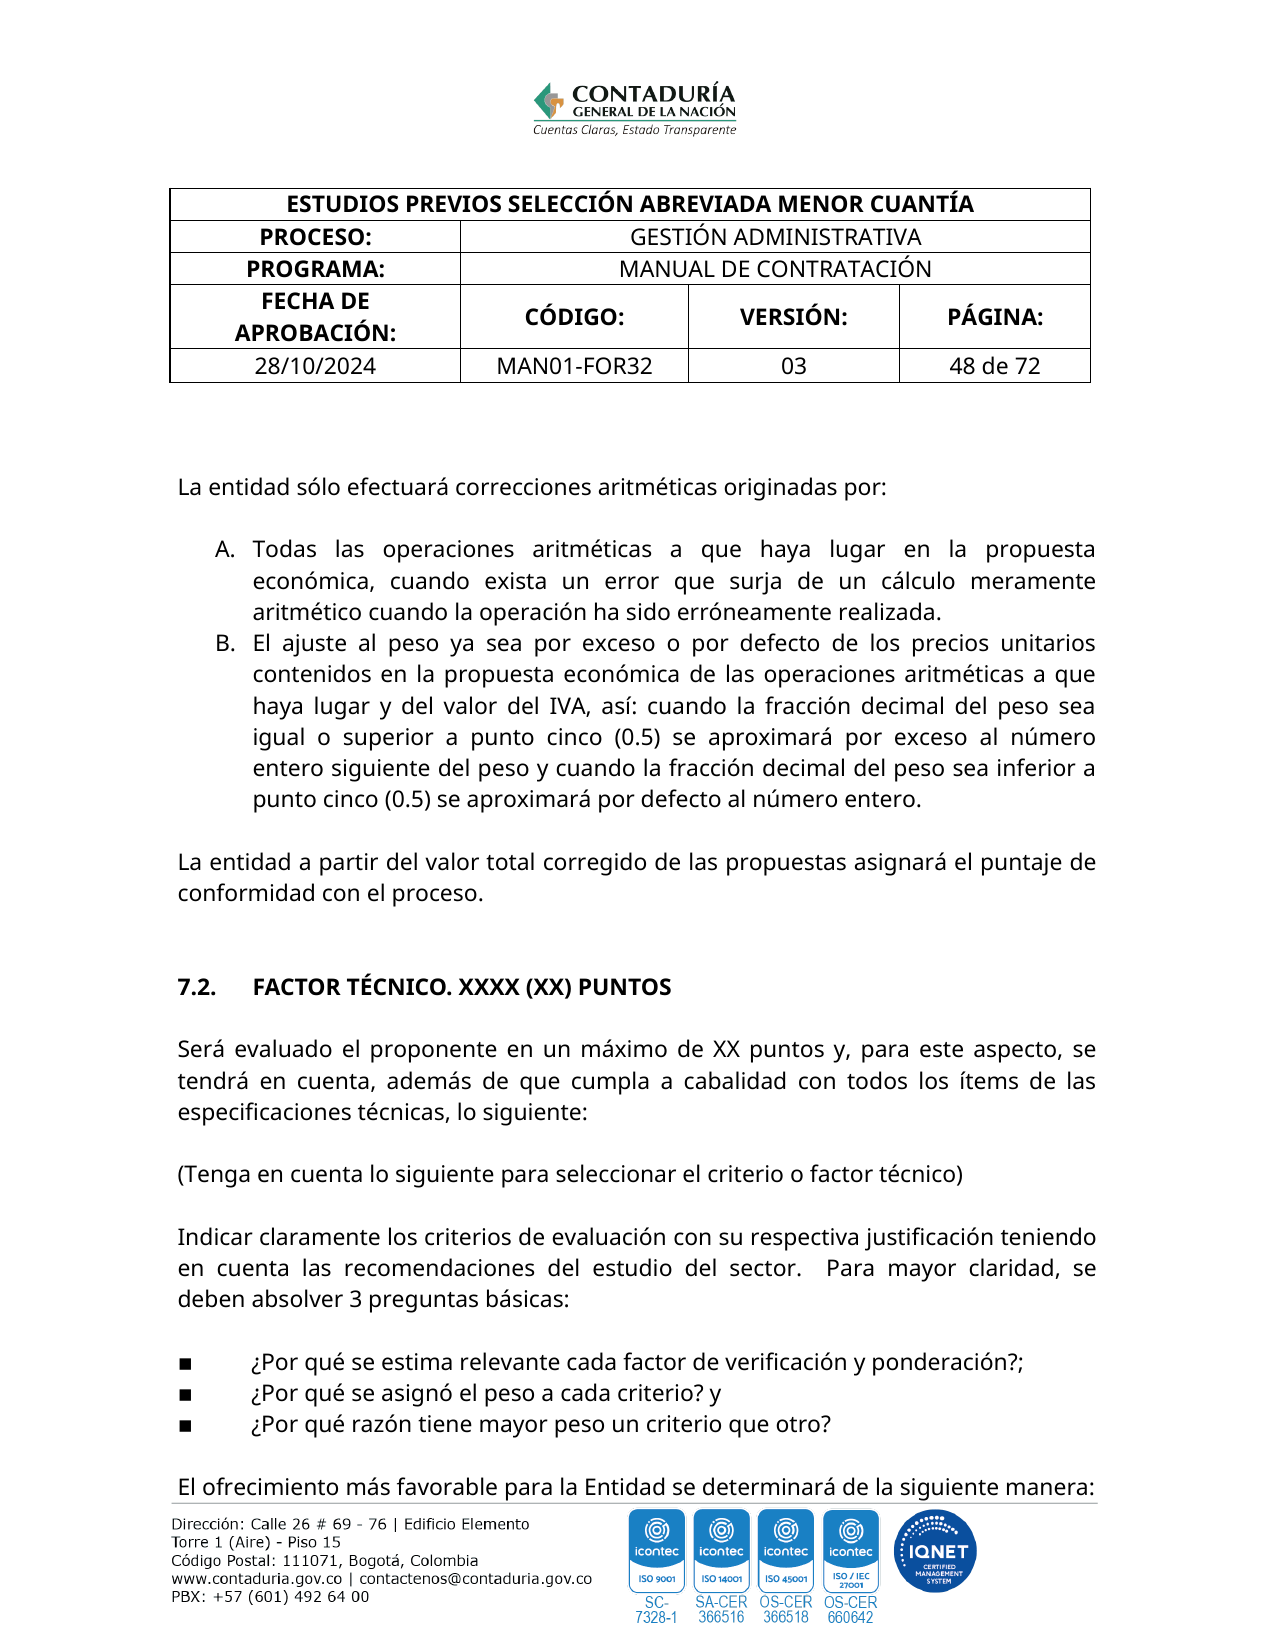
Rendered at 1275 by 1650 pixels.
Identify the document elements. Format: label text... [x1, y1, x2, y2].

text (Tenga en cuenta lo siguiente para seleccionar el criterio o factor técnico) [177, 1158, 1098, 1189]
picture [0, 1495, 1273, 1628]
text Indicar claramente los criterios de evaluación con su respectiva justificación teniendo en cuenta las recomendaciones del estudio del sector. Para mayor claridad, se deben absolver 3 preguntas básicas: [177, 1221, 1098, 1314]
text ▪ ¿Por qué razón tiene mayor peso un criterio que otro? [177, 1408, 1098, 1439]
text La entidad a partir del valor total corregido de las propuestas asignará el puntaje de conformidad con el proceso. [177, 846, 1097, 908]
text ▪ ¿Por qué se asignó el peso a cada criterio? y [177, 1377, 1098, 1408]
text ▪ ¿Por qué se estima relevante cada factor de verificación y ponderación?; [177, 1346, 1098, 1377]
text Será evaluado el proponente en un máximo de XX puntos y, para este aspecto, se tendrá en cuenta, además de que cumpla a cabalidad con todos los ítems de las especificaciones técnicas, lo siguiente: [177, 1033, 1098, 1127]
text La entidad sólo efectuará correcciones aritméticas originadas por: [177, 471, 1097, 502]
list El ajuste al peso ya sea por exceso o por defecto de los precios unitarios contenidos en la propuesta económica de las operaciones aritméticas a que haya lugar y del valor del IVA, así: cuando la fracción decimal del peso sea igual o superior a punto cinco (0.5) se aproximará por exceso al número entero siguiente del peso y cuando la fracción decimal del peso sea inferior a punto cinco (0.5) se aproximará por defecto al número entero. [215, 627, 1097, 814]
subtitle FACTOR TÉCNICO. XXXX (XX) PUNTOS [177, 971, 1106, 1002]
list Todas las operaciones aritméticas a que haya lugar en la propuesta económica, cuando exista un error que surja de un cálculo meramente aritmético cuando la operación ha sido erróneamente realizada. [215, 533, 1097, 627]
picture [177, 29, 1093, 188]
text El ofrecimiento más favorable para la Entidad se determinará de la siguiente manera: [177, 1471, 1098, 1502]
